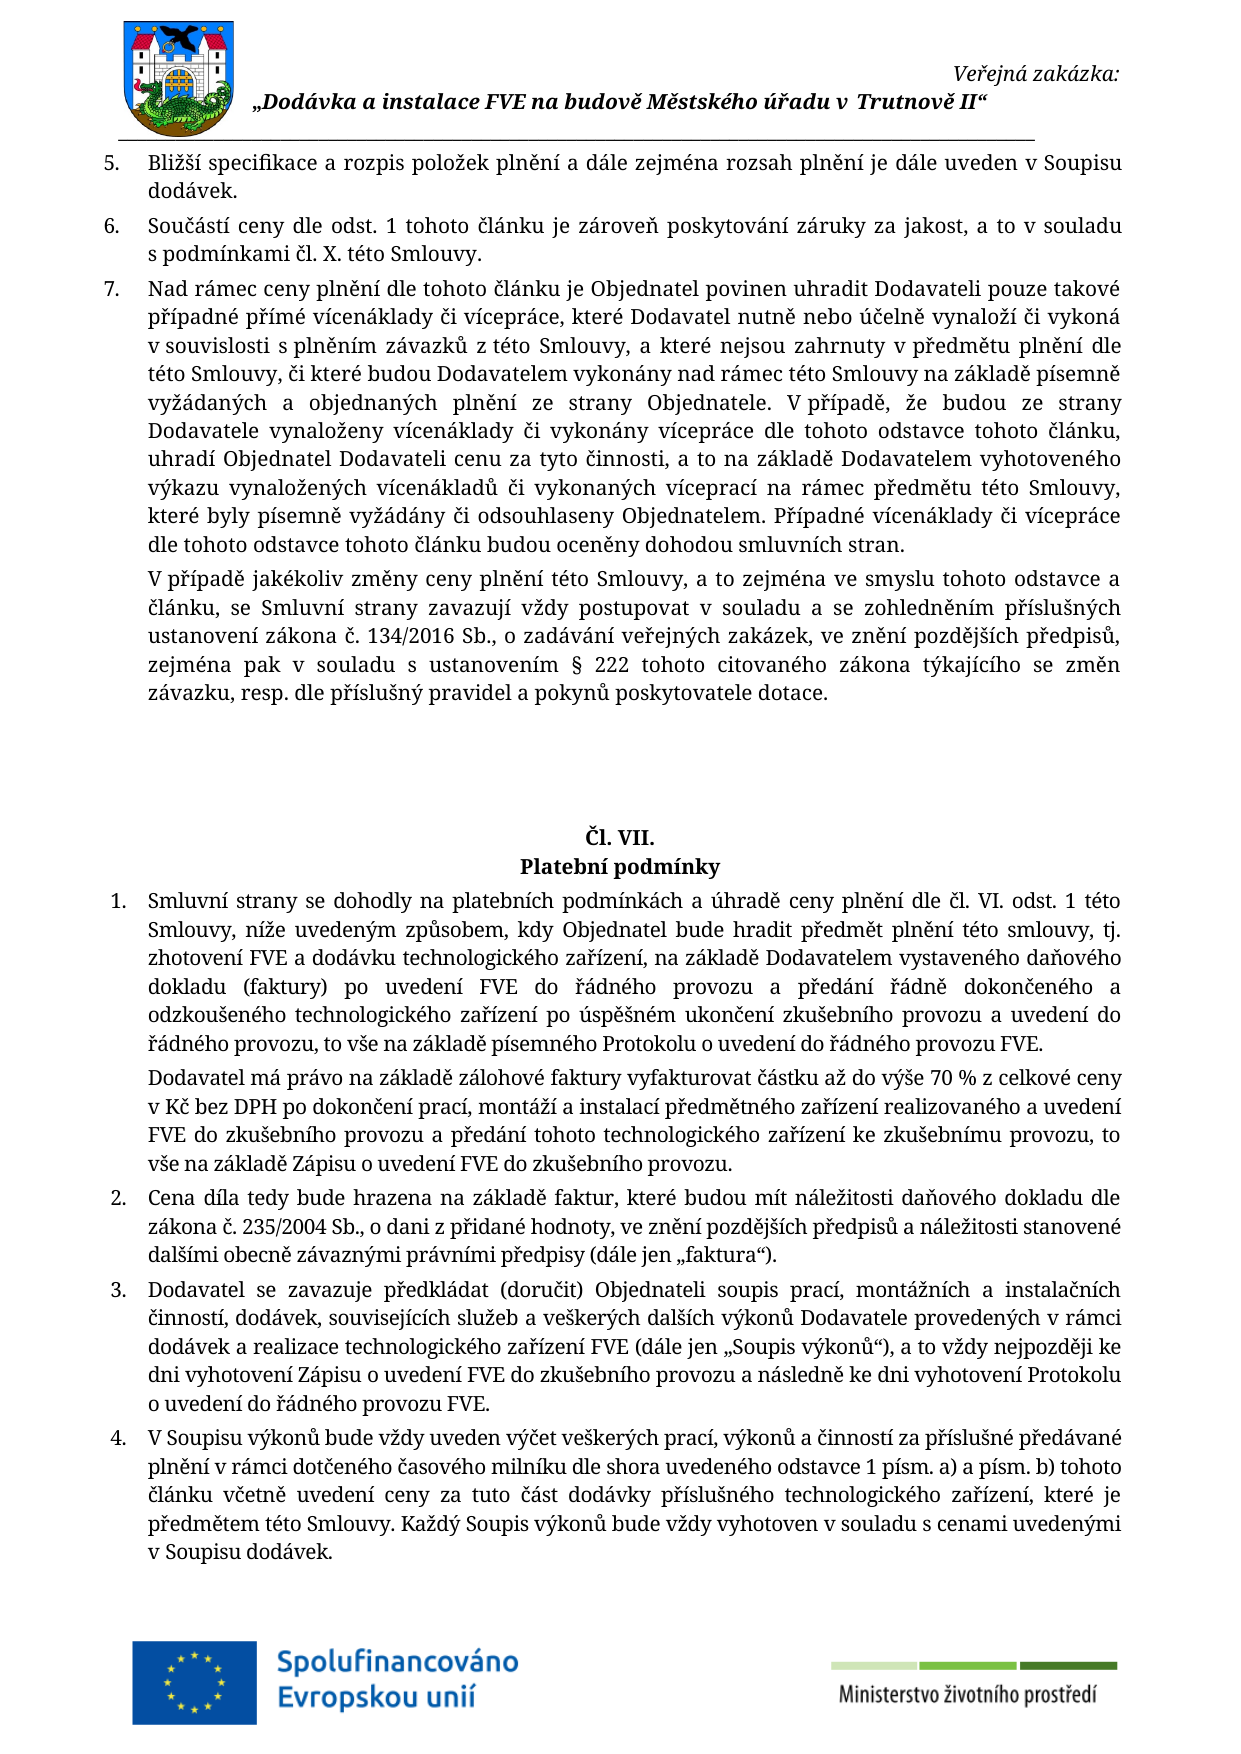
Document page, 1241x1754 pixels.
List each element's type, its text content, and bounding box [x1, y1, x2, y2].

subtitle Platební podmínky [118, 852, 1122, 880]
list Součástí ceny dle odst. 1 tohoto článku je zároveň poskytování záruky za jakost, a to v souladu s podmínkami čl. X. této Smlouvy. [103, 211, 1122, 268]
picture [119, 1639, 1123, 1726]
list Bližší specifikace a rozpis položek plnění a dále zejména rozsah plnění je dále uveden v Soupisu dodávek. [103, 148, 1122, 204]
text V případě jakékoliv změny ceny plnění této Smlouvy, a to zejména ve smyslu tohoto odstavce a článku, se Smluvní strany zavazují vždy postupovat v souladu a se zohledněním příslušných ustanovení zákona č. 134/2016 Sb., o zadávání veřejných zakázek, ve znění pozdějších předpisů, zejména pak v souladu s ustanovením § 222 tohoto citovaného zákona týkajícího se změn závazku, resp. dle příslušný pravidel a pokynů poskytovatele dotace. [148, 564, 1122, 707]
list Dodavatel se zavazuje předkládat (doručit) Objednateli soupis prací, montážních a instalačních činností, dodávek, souvisejících služeb a veškerých dalších výkonů Dodavatele provedených v rámci dodávek a realizace technologického zařízení FVE (dále jen „Soupis výkonů“), a to vždy nejpozději ke dni vyhotovení Zápisu o uvedení FVE do zkušebního provozu a následně ke dni vyhotovení Protokolu o uvedení do řádného provozu FVE. [110, 1275, 1122, 1417]
list Nad rámec ceny plnění dle tohoto článku je Objednatel povinen uhradit Dodavateli pouze takové případné přímé vícenáklady či vícepráce, které Dodavatel nutně nebo účelně vynaloží či vykoná v souvislosti s plněním závazků z této Smlouvy, a které nejsou zahrnuty v předmětu plnění dle této Smlouvy, či které budou Dodavatelem vykonány nad rámec této Smlouvy na základě písemně vyžádaných a objednaných plnění ze strany Objednatele. V případě, že budou ze strany Dodavatele vynaloženy vícenáklady či vykonány vícepráce dle tohoto odstavce tohoto článku, uhradí Objednatel Dodavateli cenu za tyto činnosti, a to na základě Dodavatelem vyhotoveného výkazu vynaložených vícenákladů či vykonaných víceprací na rámec předmětu této Smlouvy, které byly písemně vyžádány či odsouhlaseny Objednatelem. Případné vícenáklady či vícepráce dle tohoto odstavce tohoto článku budou oceněny dohodou smluvních stran. [103, 274, 1122, 558]
list Smluvní strany se dohodly na platebních podmínkách a úhradě ceny plnění dle čl. VI. odst. 1 této Smlouvy, níže uvedeným způsobem, kdy Objednatel bude hradit předmět plnění této smlouvy, tj. zhotovení FVE a dodávku technologického zařízení, na základě Dodavatelem vystaveného daňového dokladu (faktury) po uvedení FVE do řádného provozu a předání řádně dokončeného a odzkoušeného technologického zařízení po úspěšném ukončení zkušebního provozu a uvedení do řádného provozu, to vše na základě písemného Protokolu o uvedení do řádného provozu FVE. [110, 886, 1122, 1057]
picture [123, 21, 234, 137]
subtitle Čl. VII. [118, 823, 1122, 852]
list Cena díla tedy bude hrazena na základě faktur, které budou mít náležitosti daňového dokladu dle zákona č. 235/2004 Sb., o dani z přidané hodnoty, ve znění pozdějších předpisů a náležitosti stanovené dalšími obecně závaznými právními předpisy (dále jen „faktura“). [110, 1183, 1122, 1269]
list Dodavatel má právo na základě zálohové faktury vyfakturovat částku až do výše 70 % z celkové ceny v Kč bez DPH po dokončení prací, montáží a instalací předmětného zařízení realizovaného a uvedení FVE do zkušebního provozu a předání tohoto technologického zařízení ke zkušebnímu provozu, to vše na základě Zápisu o uvedení FVE do zkušebního provozu. [148, 1063, 1122, 1177]
list V Soupisu výkonů bude vždy uveden výčet veškerých prací, výkonů a činností za příslušné předávané plnění v rámci dotčeného časového milníku dle shora uvedeného odstavce 1 písm. a) a písm. b) tohoto článku včetně uvedení ceny za tuto část dodávky příslušného technologického zařízení, které je předmětem této Smlouvy. Každý Soupis výkonů bude vždy vyhotoven v souladu s cenami uvedenými v Soupisu dodávek. [110, 1423, 1122, 1566]
